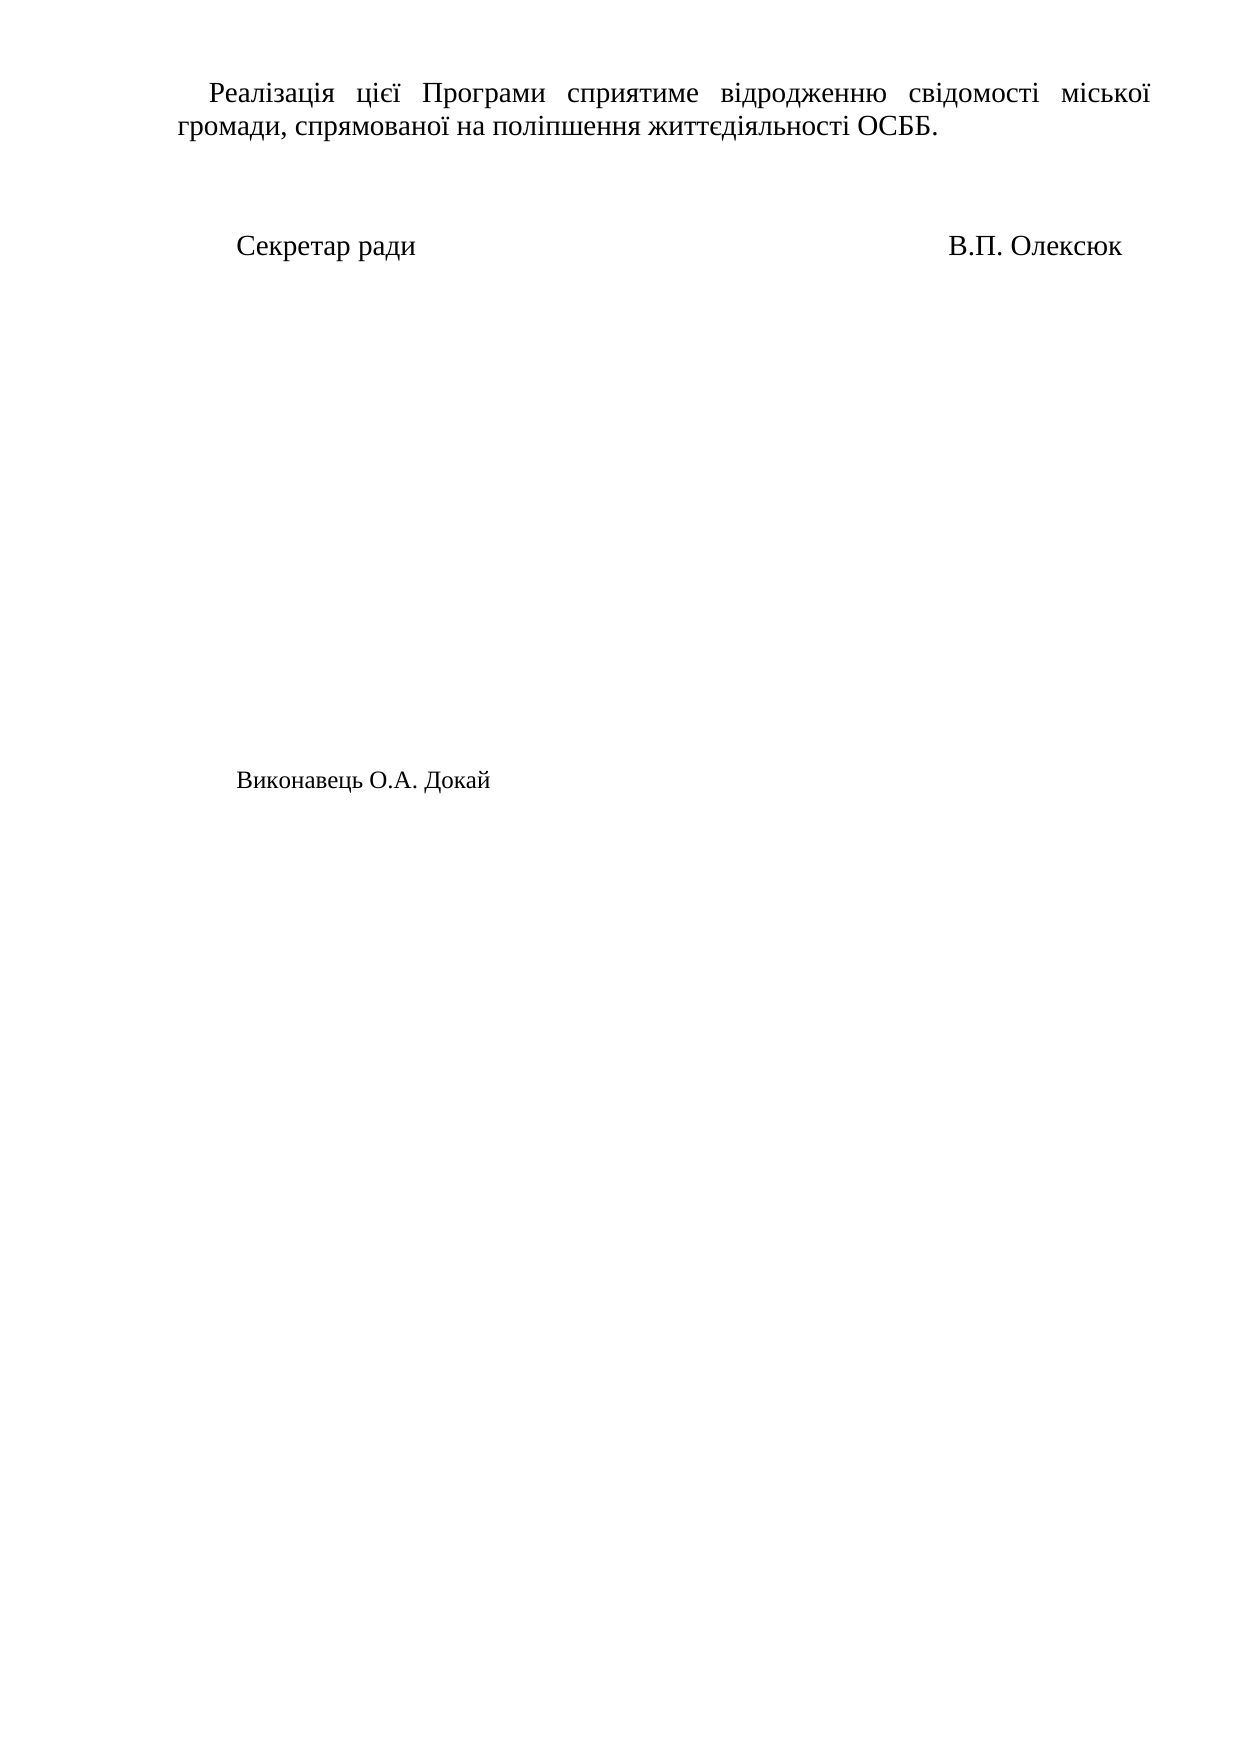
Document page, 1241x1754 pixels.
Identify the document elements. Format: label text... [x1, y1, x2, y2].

text Реалізація цієї Програми сприятиме відродженню свідомості міської громади, спрямованої на поліпшення життєдіяльності ОСББ. [177, 75, 1152, 142]
text Виконавець О.А. Докай [177, 765, 1152, 794]
text Секретар ради В.П. Олексюк [177, 228, 1152, 262]
